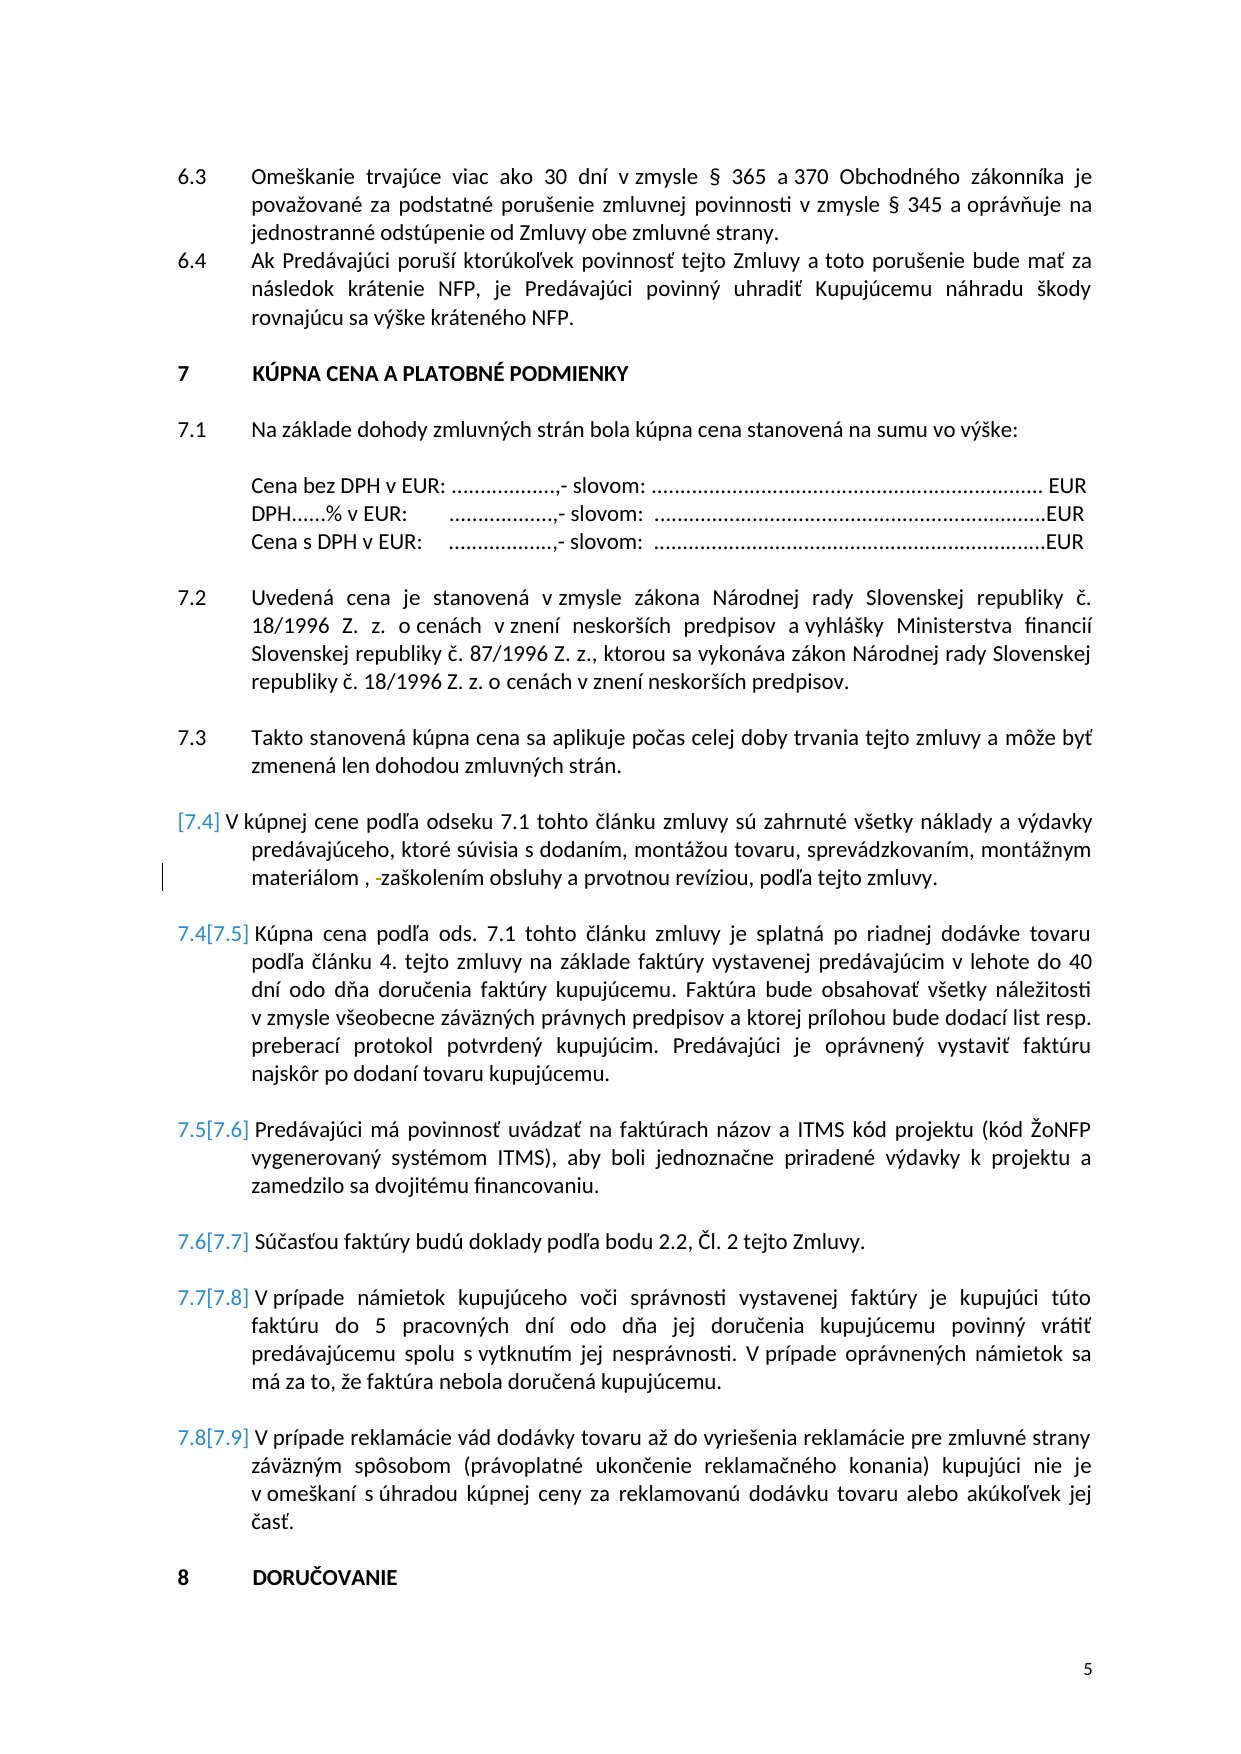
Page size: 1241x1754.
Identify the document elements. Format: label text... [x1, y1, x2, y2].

list Uvedená cena je stanovená v zmysle zákona Národnej rady Slovenskej republiky č. 18/1996 Z. z. o cenách v znení neskorších predpisov a vyhlášky Ministerstva financií Slovenskej republiky č. 87/1996 Z. z., ktorou sa vykonáva zákon Národnej rady Slovenskej republiky č. 18/1996 Z. z. o cenách v znení neskorších predpisov. [177, 583, 1092, 695]
list Na základe dohody zmluvných strán bola kúpna cena stanovená na sumu vo výške: [177, 415, 1092, 443]
list DORUČOVANIE [177, 1563, 1092, 1592]
text Cena bez DPH v EUR: ..................,- slovom: .................................................................... EUR [251, 471, 1092, 499]
list Súčasťou faktúry budú doklady podľa bodu 2.2, Čl. 2 tejto Zmluvy. [177, 1227, 1092, 1255]
text DPH......% v EUR: ..................,- slovom: ....................................................................EUR [251, 499, 1092, 527]
list Predávajúci má povinnosť uvádzať na faktúrach názov a ITMS kód projektu (kód ŽoNFP vygenerovaný systémom ITMS), aby boli jednoznačne priradené výdavky k projektu a zamedzilo sa dvojitému financovaniu. [177, 1115, 1092, 1199]
list KÚPNA CENA A PLATOBNÉ PODMIENKY [177, 359, 1092, 387]
list V kúpnej cene podľa odseku 7.1 tohto článku zmluvy sú zahrnuté všetky náklady a výdavky predávajúceho, ktoré súvisia s dodaním, montážou tovaru, sprevádzkovaním, montážnym materiálom , zaškolením obsluhy a prvotnou revíziou, podľa tejto zmluvy. [177, 807, 1092, 891]
list Takto stanovená kúpna cena sa aplikuje počas celej doby trvania tejto zmluvy a môže byť zmenená len dohodou zmluvných strán. [177, 723, 1092, 779]
list Omeškanie trvajúce viac ako 30 dní v zmysle § 365 a 370 Obchodného zákonníka je považované za podstatné porušenie zmluvnej povinnosti v zmysle § 345 a oprávňuje na jednostranné odstúpenie od Zmluvy obe zmluvné strany. [177, 162, 1092, 247]
text Cena s DPH v EUR: ..................,- slovom: ....................................................................EUR [251, 527, 1092, 555]
list V prípade námietok kupujúceho voči správnosti vystavenej faktúry je kupujúci túto faktúru do 5 pracovných dní odo dňa jej doručenia kupujúcemu povinný vrátiť predávajúcemu spolu s vytknutím jej nesprávnosti. V prípade oprávnených námietok sa má za to, že faktúra nebola doručená kupujúcemu. [177, 1283, 1092, 1395]
list Ak Predávajúci poruší ktorúkoľvek povinnosť tejto Zmluvy a toto porušenie bude mať za následok krátenie NFP, je Predávajúci povinný uhradiť Kupujúcemu náhradu škody rovnajúcu sa výške kráteného NFP. [177, 247, 1092, 331]
list V prípade reklamácie vád dodávky tovaru až do vyriešenia reklamácie pre zmluvné strany záväzným spôsobom (právoplatné ukončenie reklamačného konania) kupujúci nie je v omeškaní s úhradou kúpnej ceny za reklamovanú dodávku tovaru alebo akúkoľvek jej časť. [177, 1423, 1092, 1536]
list Kúpna cena podľa ods. 7.1 tohto článku zmluvy je splatná po riadnej dodávke tovaru podľa článku 4. tejto zmluvy na základe faktúry vystavenej predávajúcim v lehote do 40 dní odo dňa doručenia faktúry kupujúcemu. Faktúra bude obsahovať všetky náležitosti v zmysle všeobecne záväzných právnych predpisov a ktorej prílohou bude dodací list resp. preberací protokol potvrdený kupujúcim. Predávajúci je oprávnený vystaviť faktúru najskôr po dodaní tovaru kupujúcemu. [177, 919, 1092, 1087]
